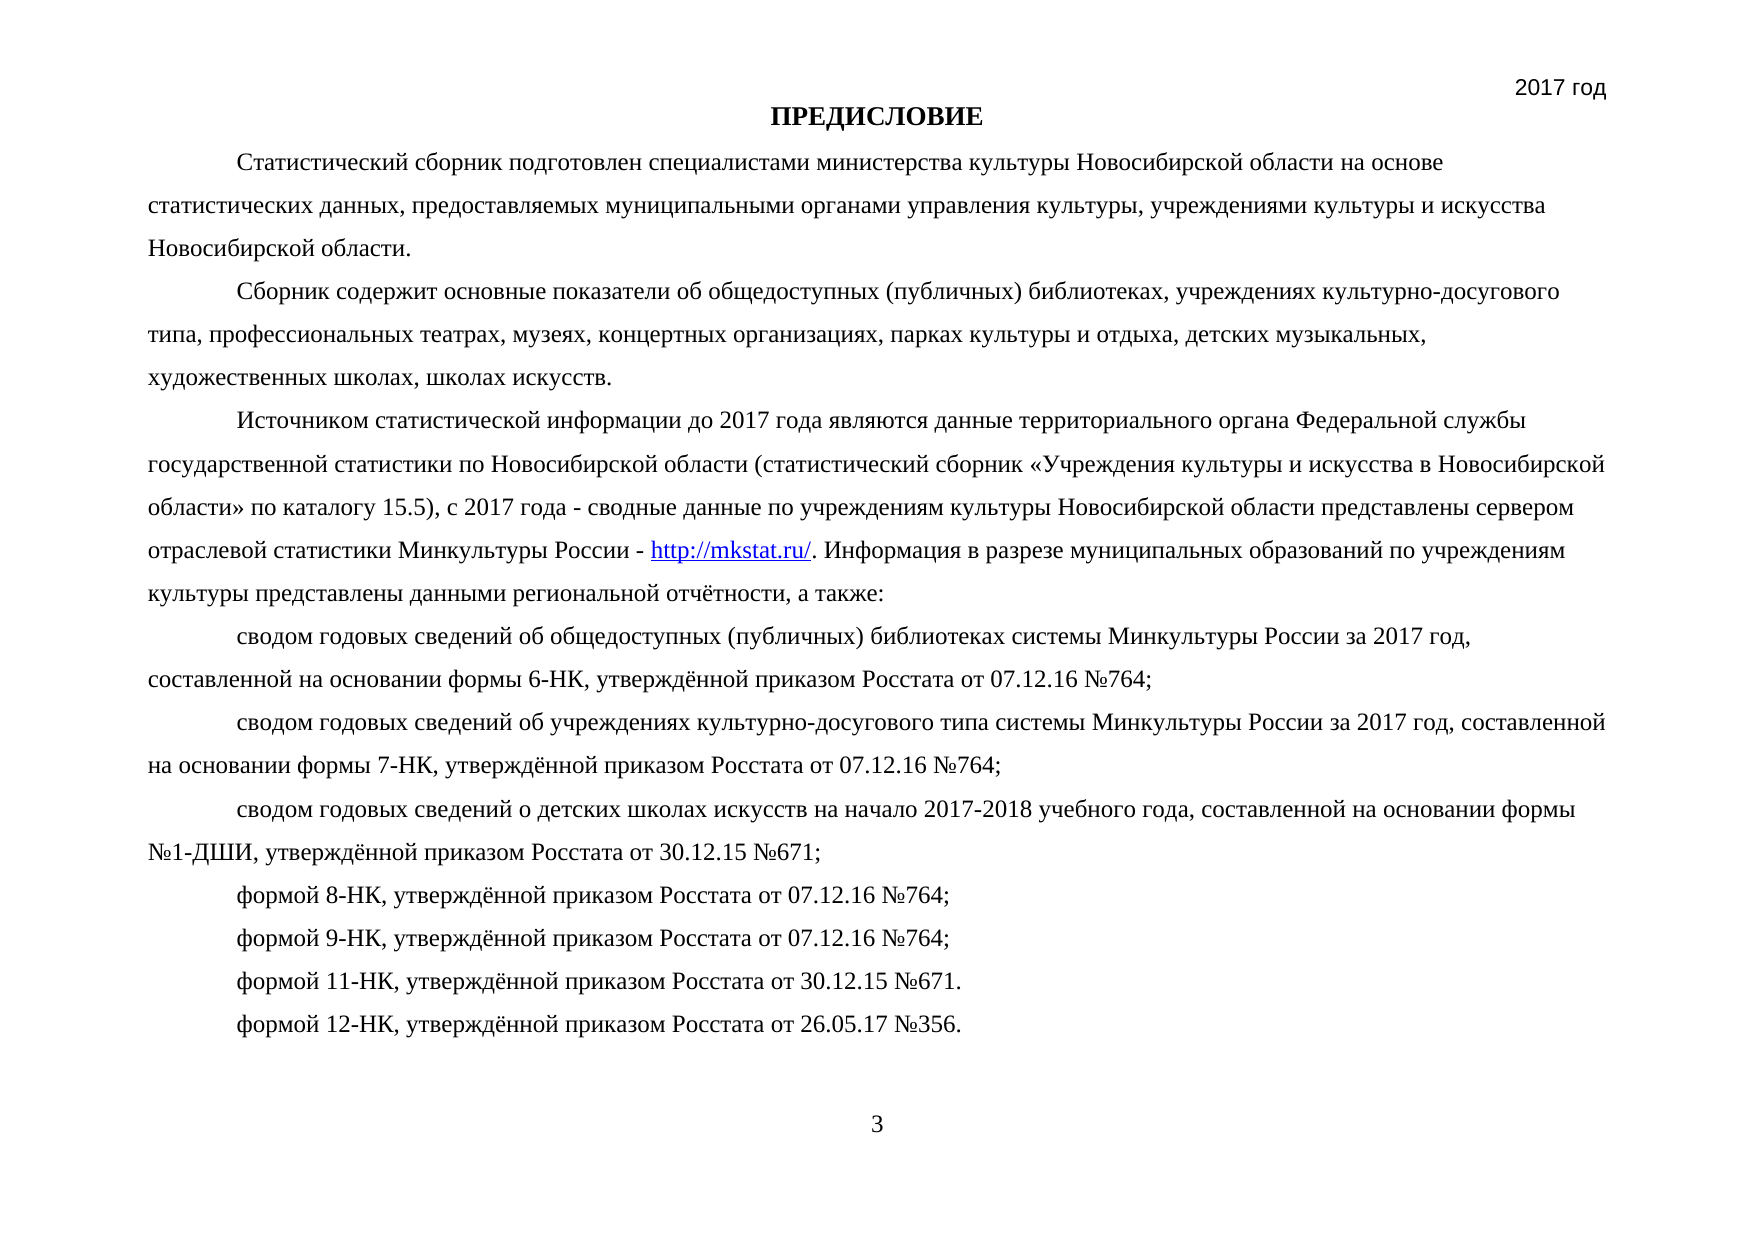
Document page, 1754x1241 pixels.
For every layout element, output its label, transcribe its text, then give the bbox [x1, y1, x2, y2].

text сводом годовых сведений об учреждениях культурно-досугового типа системы Минкультуры России за 2017 год, составленной на основании формы 7-НК, утверждённой приказом Росстата от 07.12.16 №764; [148, 707, 1606, 779]
text сводом годовых сведений о детских школах искусств на начало 2017-2018 учебного года, составленной на основании формы №1-ДШИ, утверждённой приказом Росстата от 30.12.15 №671; [148, 794, 1606, 866]
text Сборник содержит основные показатели об общедоступных (публичных) библиотеках, учреждениях культурно-досугового типа, профессиональных театрах, музеях, концертных организациях, парках культуры и отдыха, детских музыкальных, художественных школах, школах искусств. [148, 276, 1606, 391]
text сводом годовых сведений об общедоступных (публичных) библиотеках системы Минкультуры России за 2017 год, составленной на основании формы 6-НК, утверждённой приказом Росстата от 07.12.16 №764; [148, 621, 1606, 693]
subtitle ПРЕДИСЛОВИЕ [148, 100, 1606, 131]
text формой 12-НК, утверждённой приказом Росстата от 26.05.17 №356. [148, 1009, 1606, 1038]
text Статистический сборник подготовлен специалистами министерства культуры Новосибирской области на основе статистических данных, предоставляемых муниципальными органами управления культуры, учреждениями культуры и искусства Новосибирской области. [148, 147, 1606, 262]
text Источником статистической информации до 2017 года являются данные территориального органа Федеральной службы государственной статистики по Новосибирской области (статистический сборник «Учреждения культуры и искусства в Новосибирской области» по каталогу 15.5), с 2017 года - сводные данные по учреждениям культуры Новосибирской области представлены сервером отраслевой статистики Минкультуры России - http://mkstat.ru/. Информация в разрезе муниципальных образований по учреждениям культуры представлены данными региональной отчётности, а также: [148, 406, 1606, 607]
text формой 9-НК, утверждённой приказом Росстата от 07.12.16 №764; [148, 923, 1606, 952]
text формой 11-НК, утверждённой приказом Росстата от 30.12.15 №671. [148, 966, 1606, 995]
text формой 8-НК, утверждённой приказом Росстата от 07.12.16 №764; [148, 880, 1606, 909]
